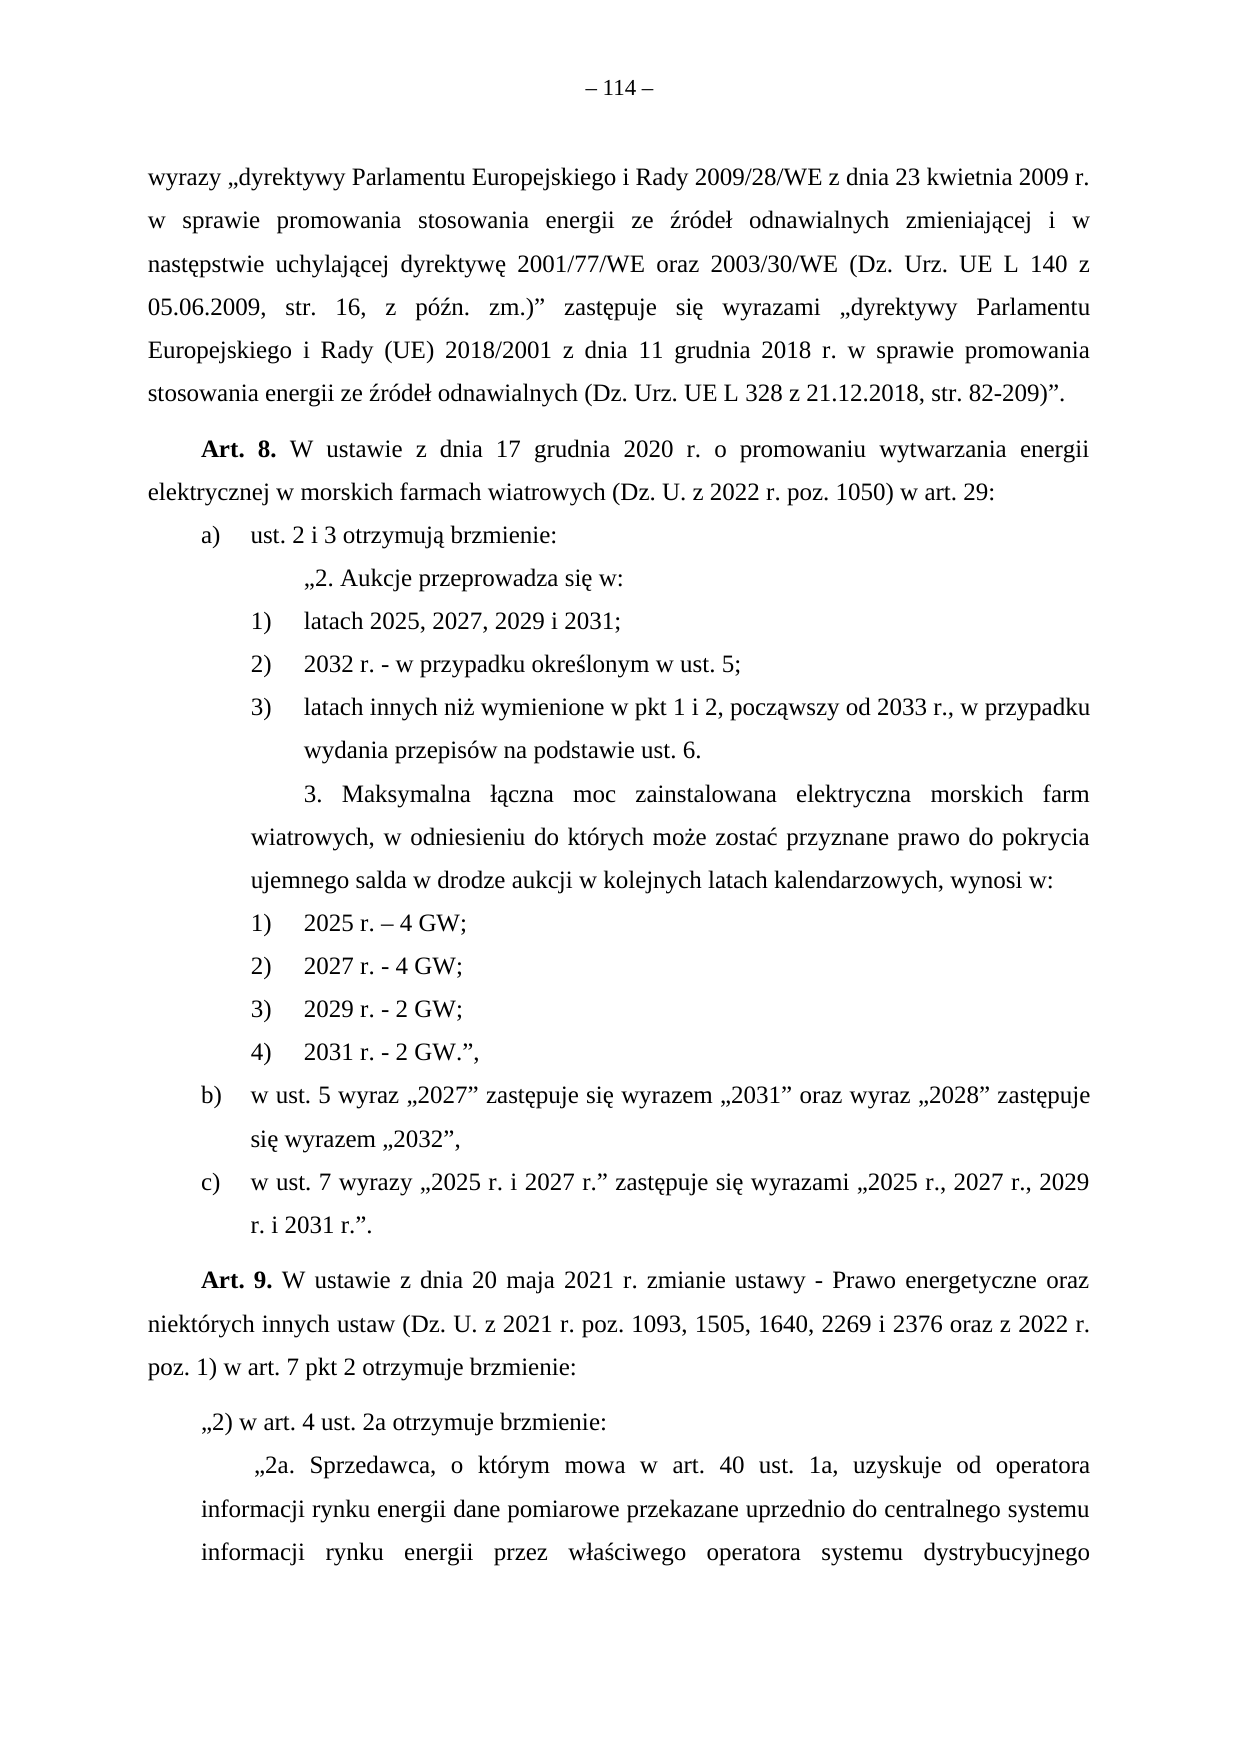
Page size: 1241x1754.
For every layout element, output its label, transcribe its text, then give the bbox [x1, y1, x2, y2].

text „2. Aukcje przeprowadza się w: [251, 563, 1091, 592]
text 2) 2027 r. - 4 GW; [251, 951, 1091, 980]
text 3. Maksymalna łączna moc zainstalowana elektryczna morskich farm wiatrowych, w odniesieniu do których może zostać przyznane prawo do pokrycia ujemnego salda w drodze aukcji w kolejnych latach kalendarzowych, wynosi w: [251, 779, 1091, 894]
text a) ust. 2 i 3 otrzymują brzmienie: [201, 520, 1091, 549]
text Art. 9. W ustawie z dnia 20 maja 2021 r. zmianie ustawy - Prawo energetyczne oraz niektórych innych ustaw (Dz. U. z 2021 r. poz. 1093, 1505, 1640, 2269 i 2376 oraz z 2022 r. poz. 1) w art. 7 pkt 2 otrzymuje brzmienie: [148, 1266, 1091, 1381]
text 1) latach 2025, 2027, 2029 i 2031; [251, 606, 1091, 635]
text 2) 2032 r. - w przypadku określonym w ust. 5; [251, 649, 1091, 678]
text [148, 162, 1091, 407]
text c) w ust. 7 wyrazy „2025 r. i 2027 r.” zastępuje się wyrazami „2025 r., 2027 r., 2029 r. i 2031 r.”. [201, 1167, 1091, 1239]
text b) w ust. 5 wyraz „2027” zastępuje się wyrazem „2031” oraz wyraz „2028” zastępuje się wyrazem „2032”, [201, 1081, 1091, 1152]
text 1) 2025 r. – 4 GW; [251, 908, 1091, 937]
text „2) w art. 4 ust. 2a otrzymuje brzmienie: [148, 1407, 1091, 1436]
text Art. 8. W ustawie z dnia 17 grudnia 2020 r. o promowaniu wytwarzania energii elektrycznej w morskich farmach wiatrowych (Dz. U. z 2022 r. poz. 1050) w art. 29: [148, 434, 1091, 506]
text 3) latach innych niż wymienione w pkt 1 i 2, począwszy od 2033 r., w przypadku wydania przepisów na podstawie ust. 6. [251, 692, 1091, 764]
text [201, 1451, 1091, 1566]
text 3) 2029 r. - 2 GW; [251, 994, 1091, 1023]
text 4) 2031 r. - 2 GW.”, [251, 1037, 1091, 1066]
